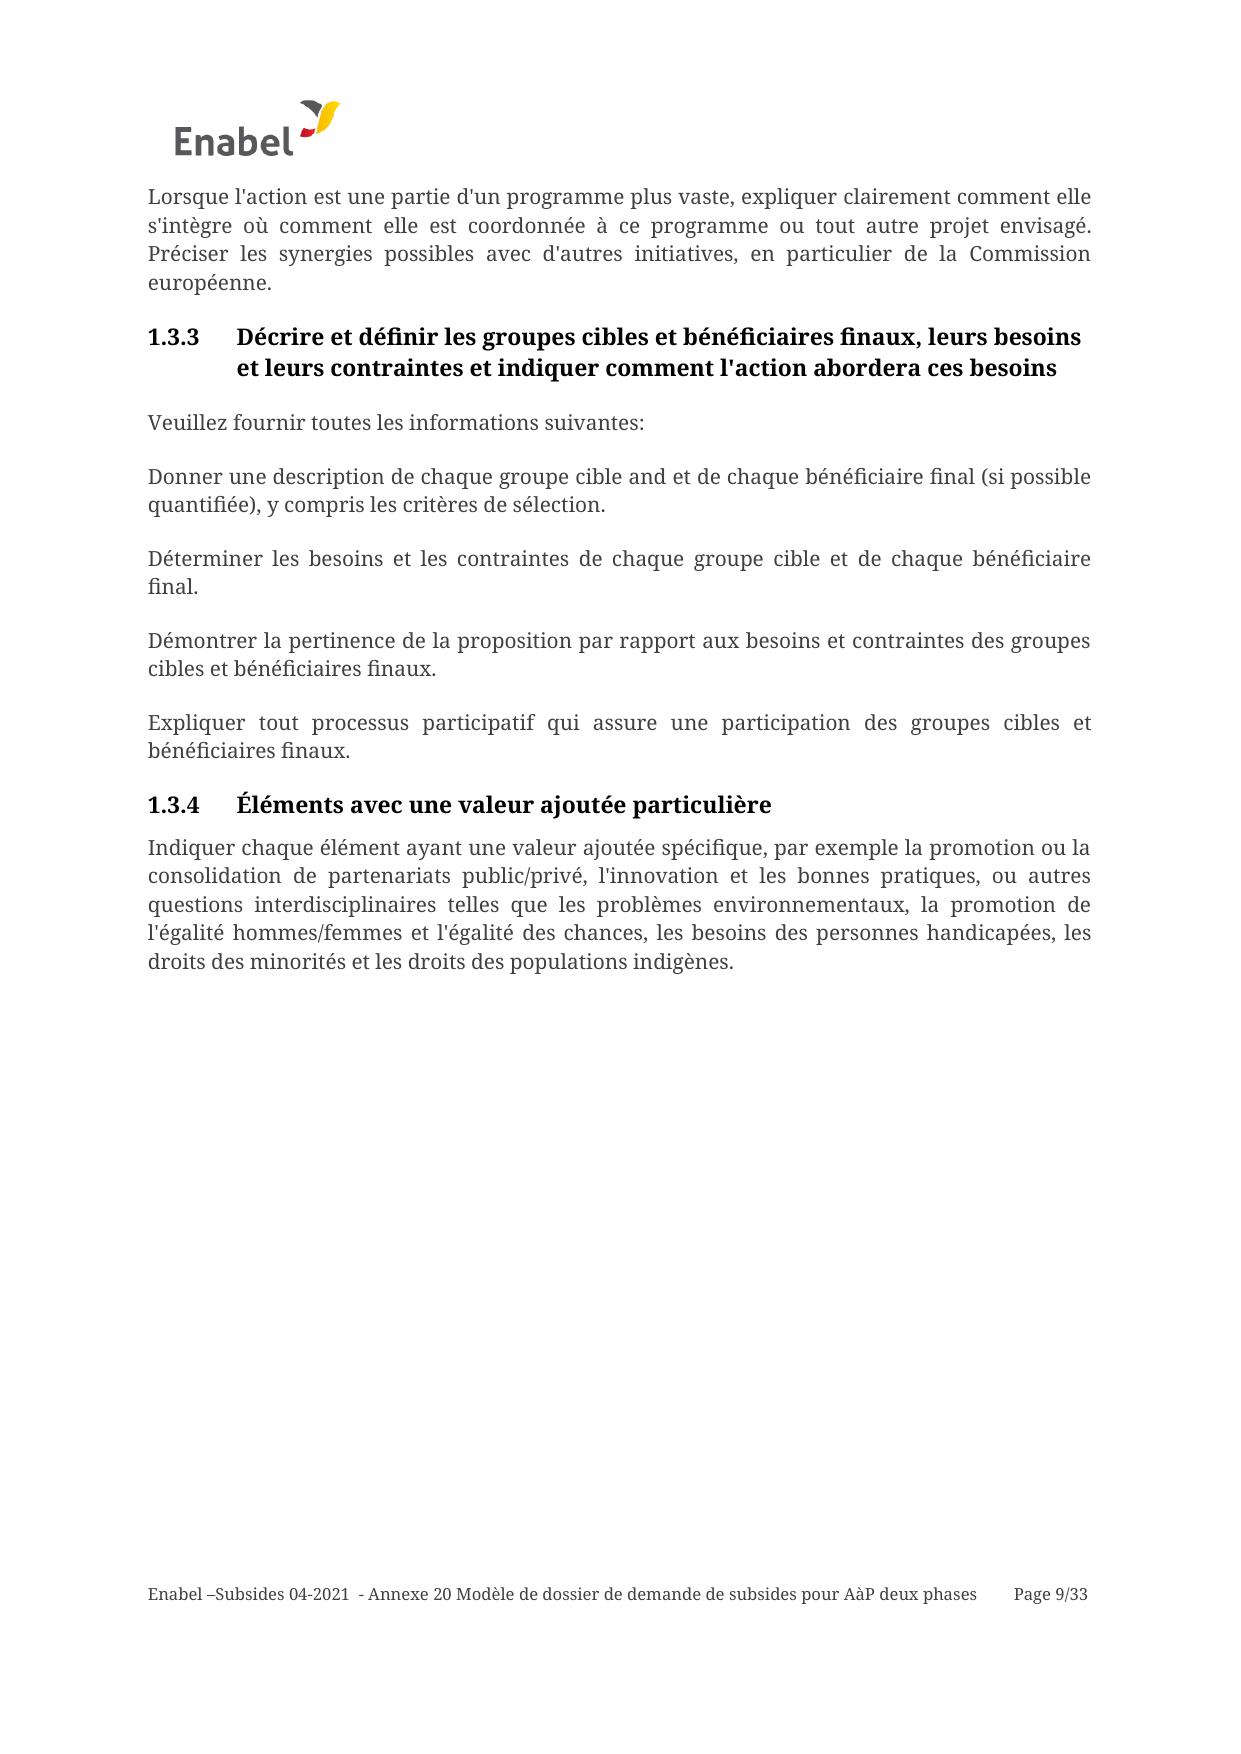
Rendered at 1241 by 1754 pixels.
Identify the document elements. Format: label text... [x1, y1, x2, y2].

text Lorsque l'action est une partie d'un programme plus vaste, expliquer clairement comment elle s'intègre où comment elle est coordonnée à ce programme ou tout autre projet envisagé. Préciser les synergies possibles avec d'autres initiatives, en particulier de la Commission européenne. [148, 182, 1092, 296]
subtitle Éléments avec une valeur ajoutée particulière [148, 789, 1092, 821]
text Indiquer chaque élément ayant une valeur ajoutée spécifique, par exemple la promotion ou la consolidation de partenariats public/privé, l'innovation et les bonnes pratiques, ou autres questions interdisciplinaires telles que les problèmes environnementaux, la promotion de l'égalité hommes/femmes et l'égalité des chances, les besoins des personnes handicapées, les droits des minorités et les droits des populations indigènes. [148, 833, 1092, 975]
text Veuillez fournir toutes les informations suivantes: [148, 408, 1092, 437]
subtitle Décrire et définir les groupes cibles et bénéficiaires finaux, leurs besoins et leurs contraintes et indiquer comment l'action abordera ces besoins [148, 321, 1092, 383]
picture [147, 75, 363, 183]
text Expliquer tout processus participatif qui assure une participation des groupes cibles et bénéficiaires finaux. [148, 708, 1092, 764]
text Démontrer la pertinence de la proposition par rapport aux besoins et contraintes des groupes cibles et bénéficiaires finaux. [148, 626, 1092, 683]
text Déterminer les besoins et les contraintes de chaque groupe cible et de chaque bénéficiaire final. [148, 544, 1092, 601]
text Donner une description de chaque groupe cible and et de chaque bénéficiaire final (si possible quantifiée), y compris les critères de sélection. [148, 462, 1092, 519]
